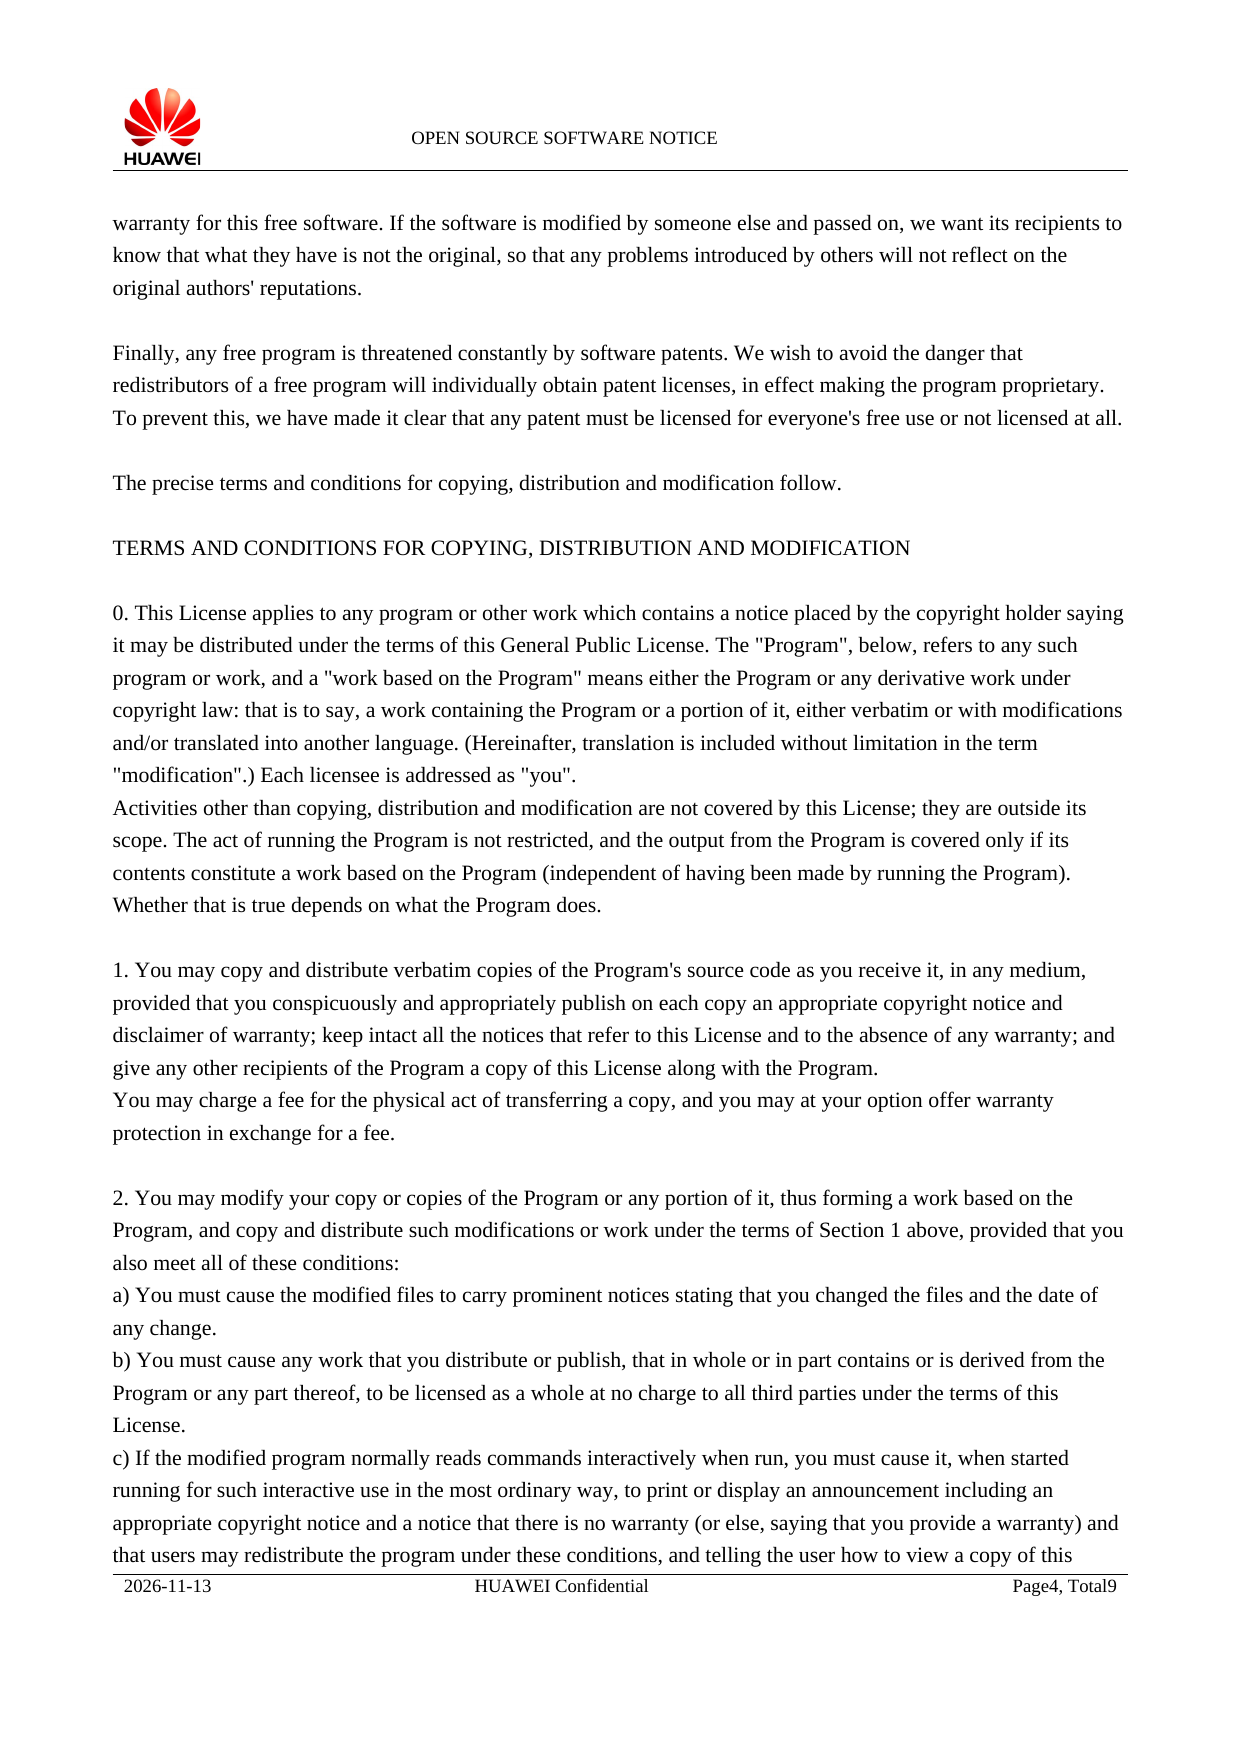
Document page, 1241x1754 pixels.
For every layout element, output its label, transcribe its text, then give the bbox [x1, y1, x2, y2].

picture [124, 88, 201, 165]
